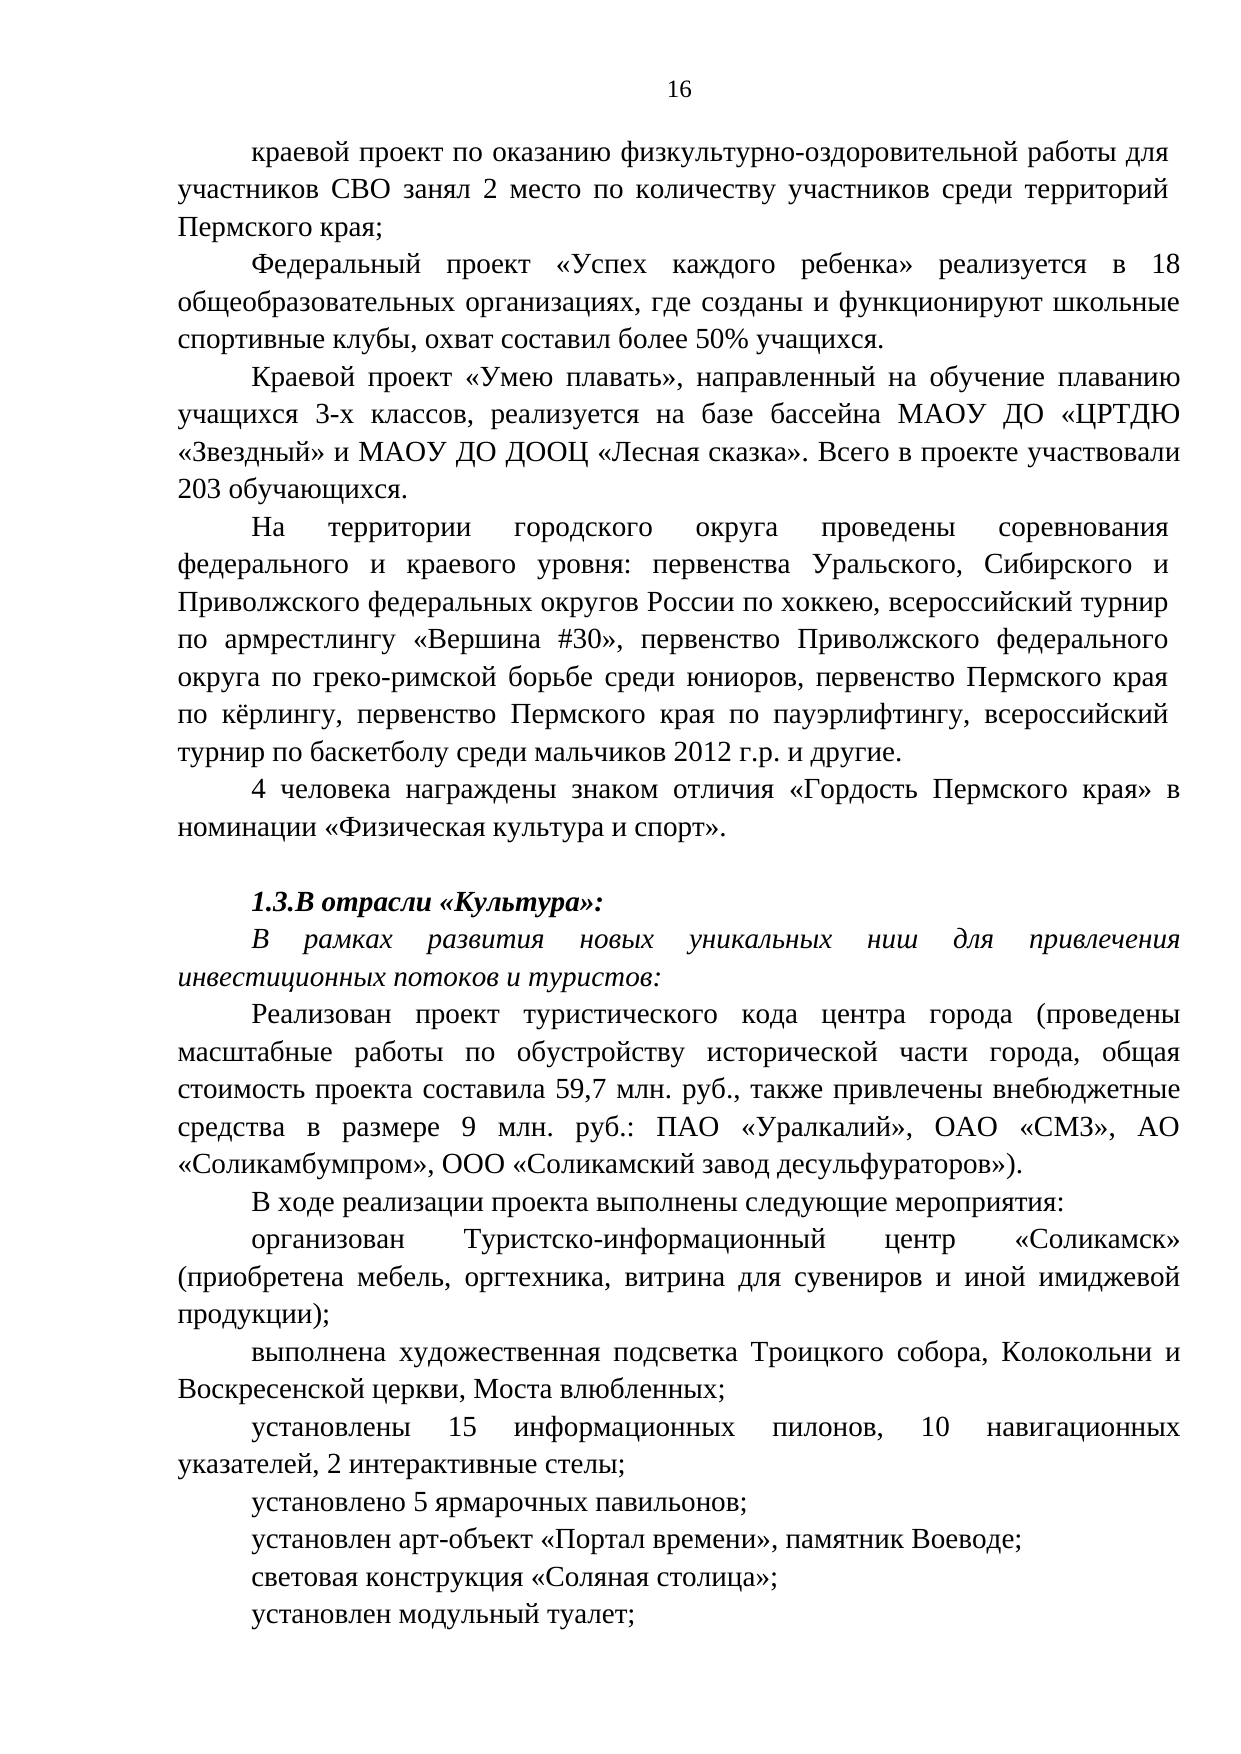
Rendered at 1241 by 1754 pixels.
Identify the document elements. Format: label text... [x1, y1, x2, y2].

text организован Туристско-информационный центр «Соликамск» (приобретена мебель, оргтехника, витрина для сувениров и иной имиджевой продукции); [177, 1219, 1181, 1331]
text 4 человека награждены знаком отличия «Гордость Пермского края» в номинации «Физическая культура и спорт». [177, 769, 1181, 844]
text установлен модульный туалет; [177, 1594, 1181, 1631]
text Краевой проект «Умею плавать», направленный на обучение плаванию учащихся 3-х классов, реализуется на базе бассейна МАОУ ДО «ЦРТДЮ «Звездный» и МАОУ ДО ДООЦ «Лесная сказка». Всего в проекте участвовали 203 обучающихся. [177, 356, 1181, 506]
text Федеральный проект «Успех каждого ребенка» реализуется в 18 общеобразовательных организациях, где созданы и функционируют школьные спортивные клубы, охват составил более 50% учащихся. [177, 244, 1181, 356]
list краевой проект по оказанию физкультурно-оздоровительной работы для участников СВО занял 2 место по количеству участников среди территорий Пермского края; [177, 131, 1169, 244]
text Реализован проект туристического кода центра города (проведены масштабные работы по обустройству исторической части города, общая стоимость проекта составила 59,7 млн. руб., также привлечены внебюджетные средства в размере 9 млн. руб.: ПАО «Уралкалий», ОАО «СМЗ», АО «Соликамбумпром», ООО «Соликамский завод десульфураторов»). [177, 994, 1181, 1181]
text установлены 15 информационных пилонов, 10 навигационных указателей, 2 интерактивные стелы; [177, 1406, 1181, 1481]
text установлен арт-объект «Портал времени», памятник Воеводе; [177, 1519, 1181, 1556]
text В ходе реализации проекта выполнены следующие мероприятия: [177, 1181, 1181, 1219]
text 1.3.В отрасли «Культура»: [177, 881, 1181, 919]
text световая конструкция «Соляная столица»; [177, 1556, 1181, 1594]
text установлено 5 ярмарочных павильонов; [177, 1481, 1181, 1519]
text В рамках развития новых уникальных ниш для привлечения инвестиционных потоков и туристов: [177, 919, 1181, 994]
text выполнена художественная подсветка Троицкого собора, Колокольни и Воскресенской церкви, Моста влюбленных; [177, 1331, 1181, 1406]
text На территории городского округа проведены соревнования федерального и краевого уровня: первенства Уральского, Сибирского и Приволжского федеральных округов России по хоккею, всероссийский турнир по армрестлингу «Вершина #30», первенство Приволжского федерального округа по греко-римской борьбе среди юниоров, первенство Пермского края по кёрлингу, первенство Пермского края по пауэрлифтингу, всероссийский турнир по баскетболу среди мальчиков 2012 г.р. и другие. [177, 506, 1169, 769]
